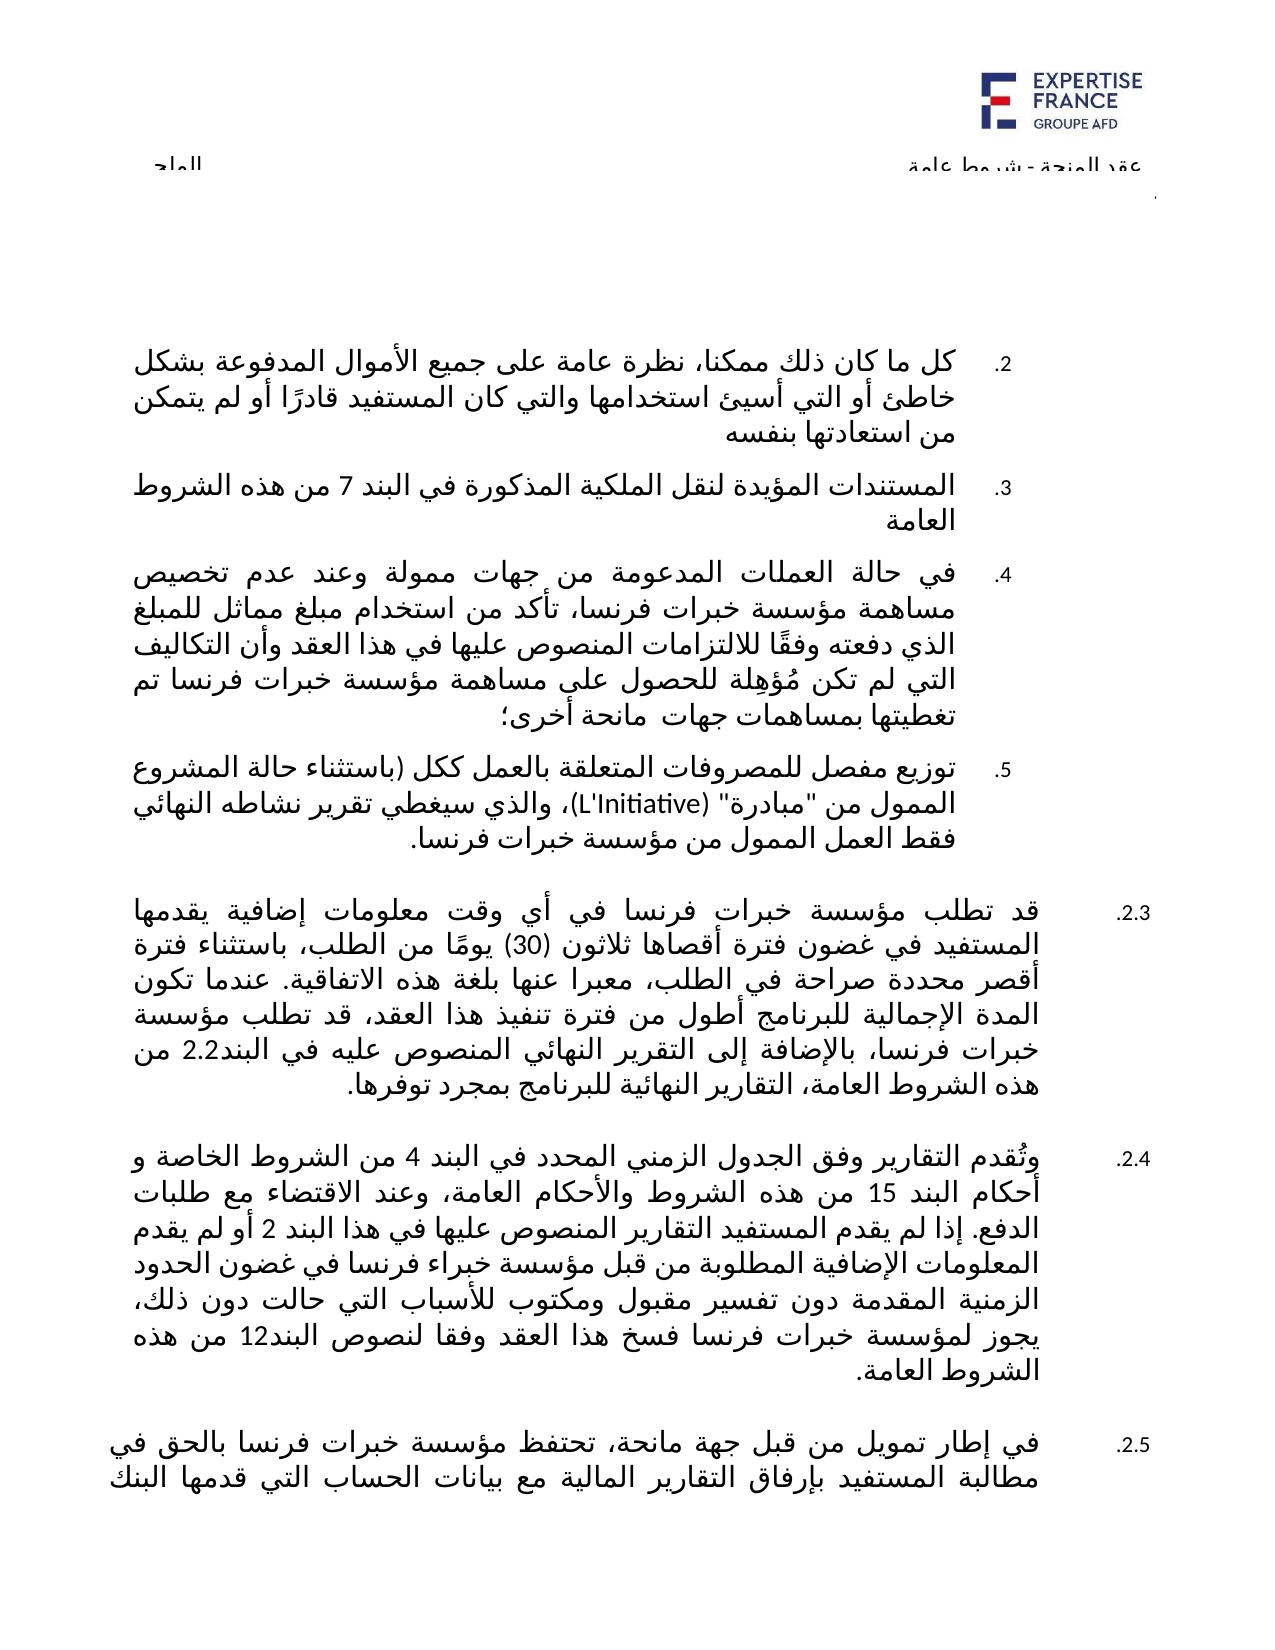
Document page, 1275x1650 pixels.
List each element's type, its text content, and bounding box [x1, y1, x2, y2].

list كل ما كان ذلك ممكنا، نظرة عامة على جميع الأموال المدفوعة بشكل خاطئ أو التي أسيئ استخدامها والتي كان المستفيد قادرًا أو لم يتمكن من استعادتها بنفسه [132, 343, 994, 450]
list المستندات المؤيدة لنقل الملكية المذكورة في البند 7 من هذه الشروط العامة [132, 467, 994, 538]
list قد تطلب مؤسسة خبرات فرنسا في أي وقت معلومات إضافية يقدمها المستفيد في غضون فترة أقصاها ثلاثون (30) يومًا من الطلب، باستثناء فترة أقصر محددة صراحة في الطلب، معبرا عنها بلغة هذه الاتفاقية. عندما تكون المدة الإجمالية للبرنامج أطول من فترة تنفيذ هذا العقد، قد تطلب مؤسسة خبرات فرنسا، بالإضافة إلى التقرير النهائي المنصوص عليه في البند2.2 من هذه الشروط العامة، التقارير النهائية للبرنامج بمجرد توفرها. [133, 892, 1116, 1102]
picture [975, 66, 1147, 139]
list توزيع مفصل للمصروفات المتعلقة بالعمل ككل (باستثناء حالة المشروع الممول من "مبادرة" (L'Initiative)، والذي سيغطي تقرير نشاطه النهائي فقط العمل الممول من مؤسسة خبرات فرنسا. [132, 749, 994, 856]
list وتُقدم التقارير وفق الجدول الزمني المحدد في البند 4 من الشروط الخاصة و أحكام البند 15 من هذه الشروط والأحكام العامة، وعند الاقتضاء مع طلبات الدفع. إذا لم يقدم المستفيد التقارير المنصوص عليها في هذا البند 2 أو لم يقدم المعلومات الإضافية المطلوبة من قبل مؤسسة خبراء فرنسا في غضون الحدود الزمنية المقدمة دون تفسير مقبول ومكتوب للأسباب التي حالت دون ذلك، يجوز لمؤسسة خبرات فرنسا فسخ هذا العقد وفقا لنصوص البند12 من هذه الشروط العامة. [132, 1138, 1116, 1388]
list في حالة العملات المدعومة من جهات ممولة وعند عدم تخصيص مساهمة مؤسسة خبرات فرنسا، تأكد من استخدام مبلغ مماثل للمبلغ الذي دفعته وفقًا للالتزامات المنصوص عليها في هذا العقد وأن التكاليف التي لم تكن مُؤهِلة للحصول على مساهمة مؤسسة خبرات فرنسا تم تغطيتها بمساهمات جهات مانحة أخرى؛ [132, 554, 994, 733]
